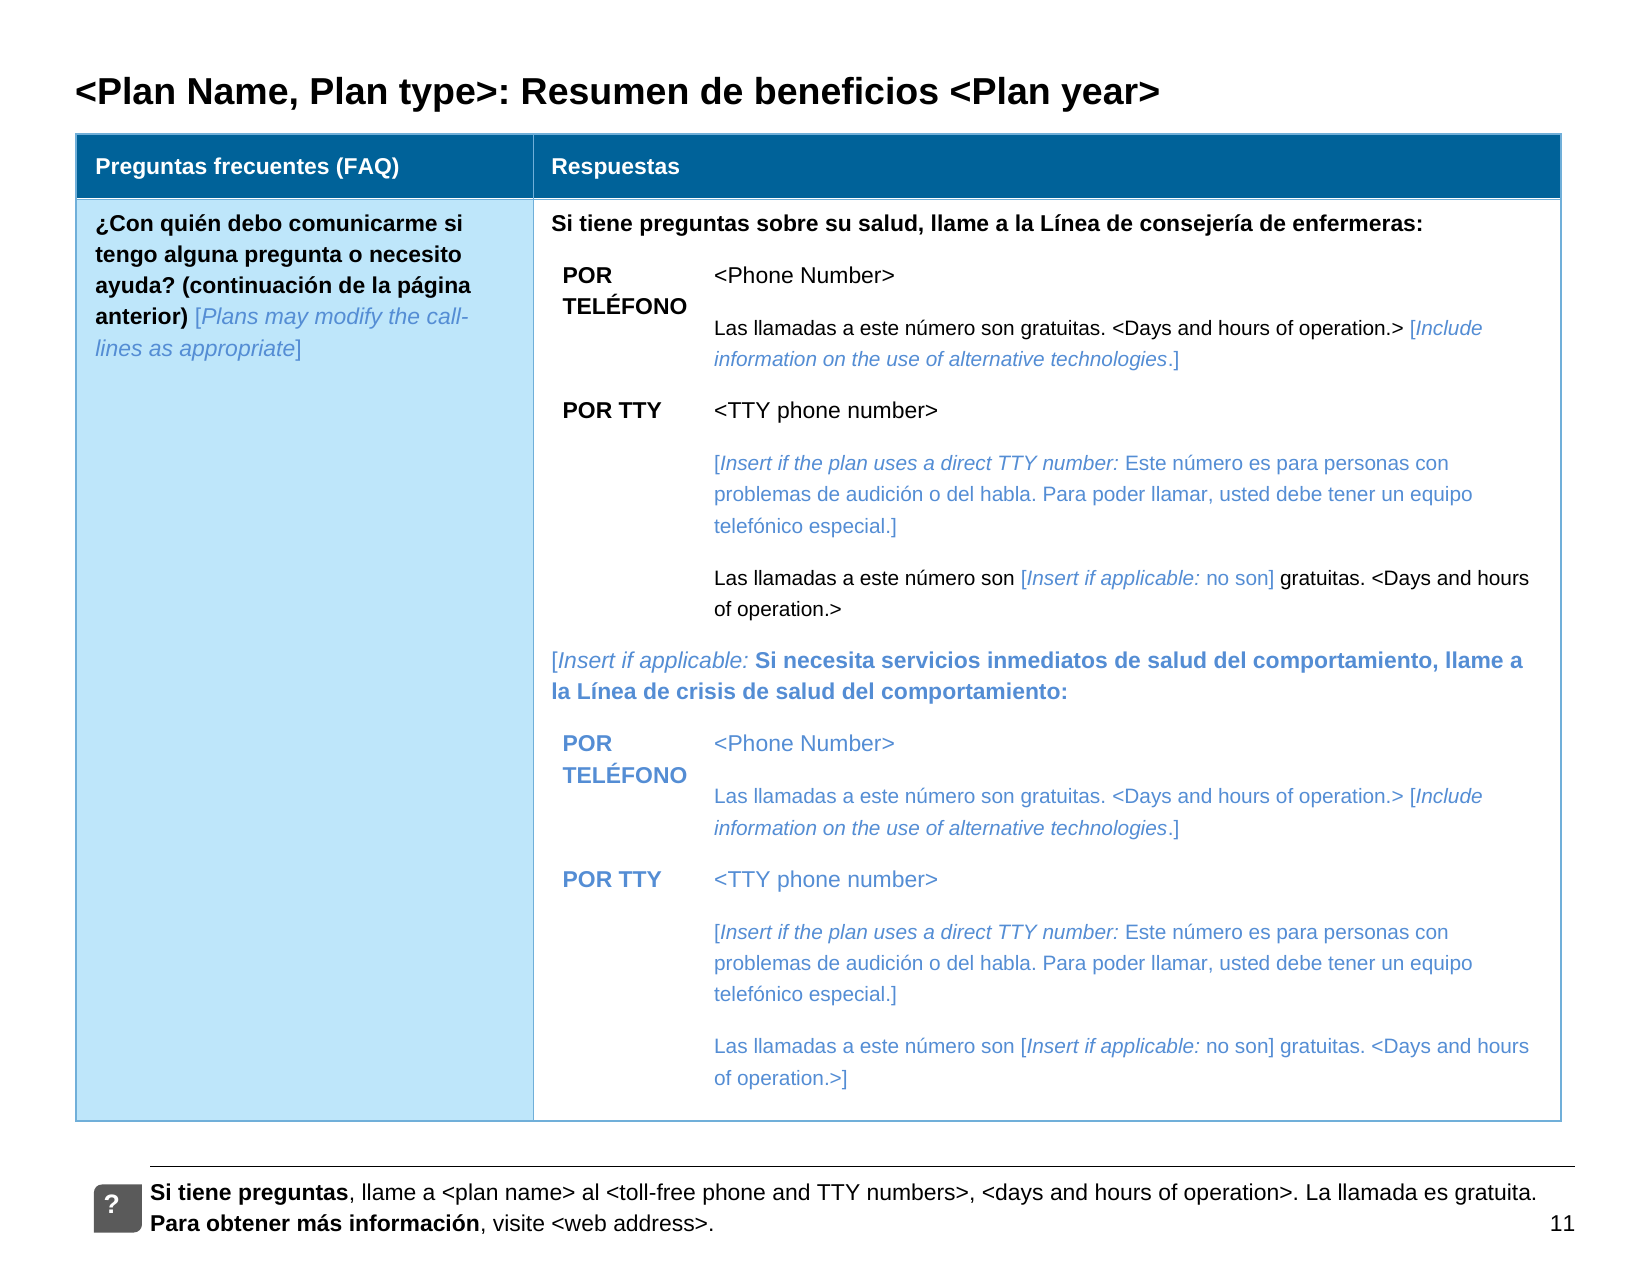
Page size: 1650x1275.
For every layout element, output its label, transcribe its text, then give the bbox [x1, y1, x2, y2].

table_header Preguntas frecuentes (FAQ) [77, 135, 533, 198]
table_cell Si tiene preguntas sobre su salud, llame a la Línea de consejería de enfermeras: [Insert if applicable: Si necesita servicios inmediatos de salud del comportamiento, llame a la Línea de crisis de salud del comportamiento: [534, 200, 1560, 1120]
table_header Respuestas [534, 135, 1560, 198]
table_cell ¿Con quién debo comunicarme si tengo alguna pregunta o necesito ayuda? (continuación de la página anterior) [Plans may modify the call-lines as appropriate] [77, 200, 533, 1120]
